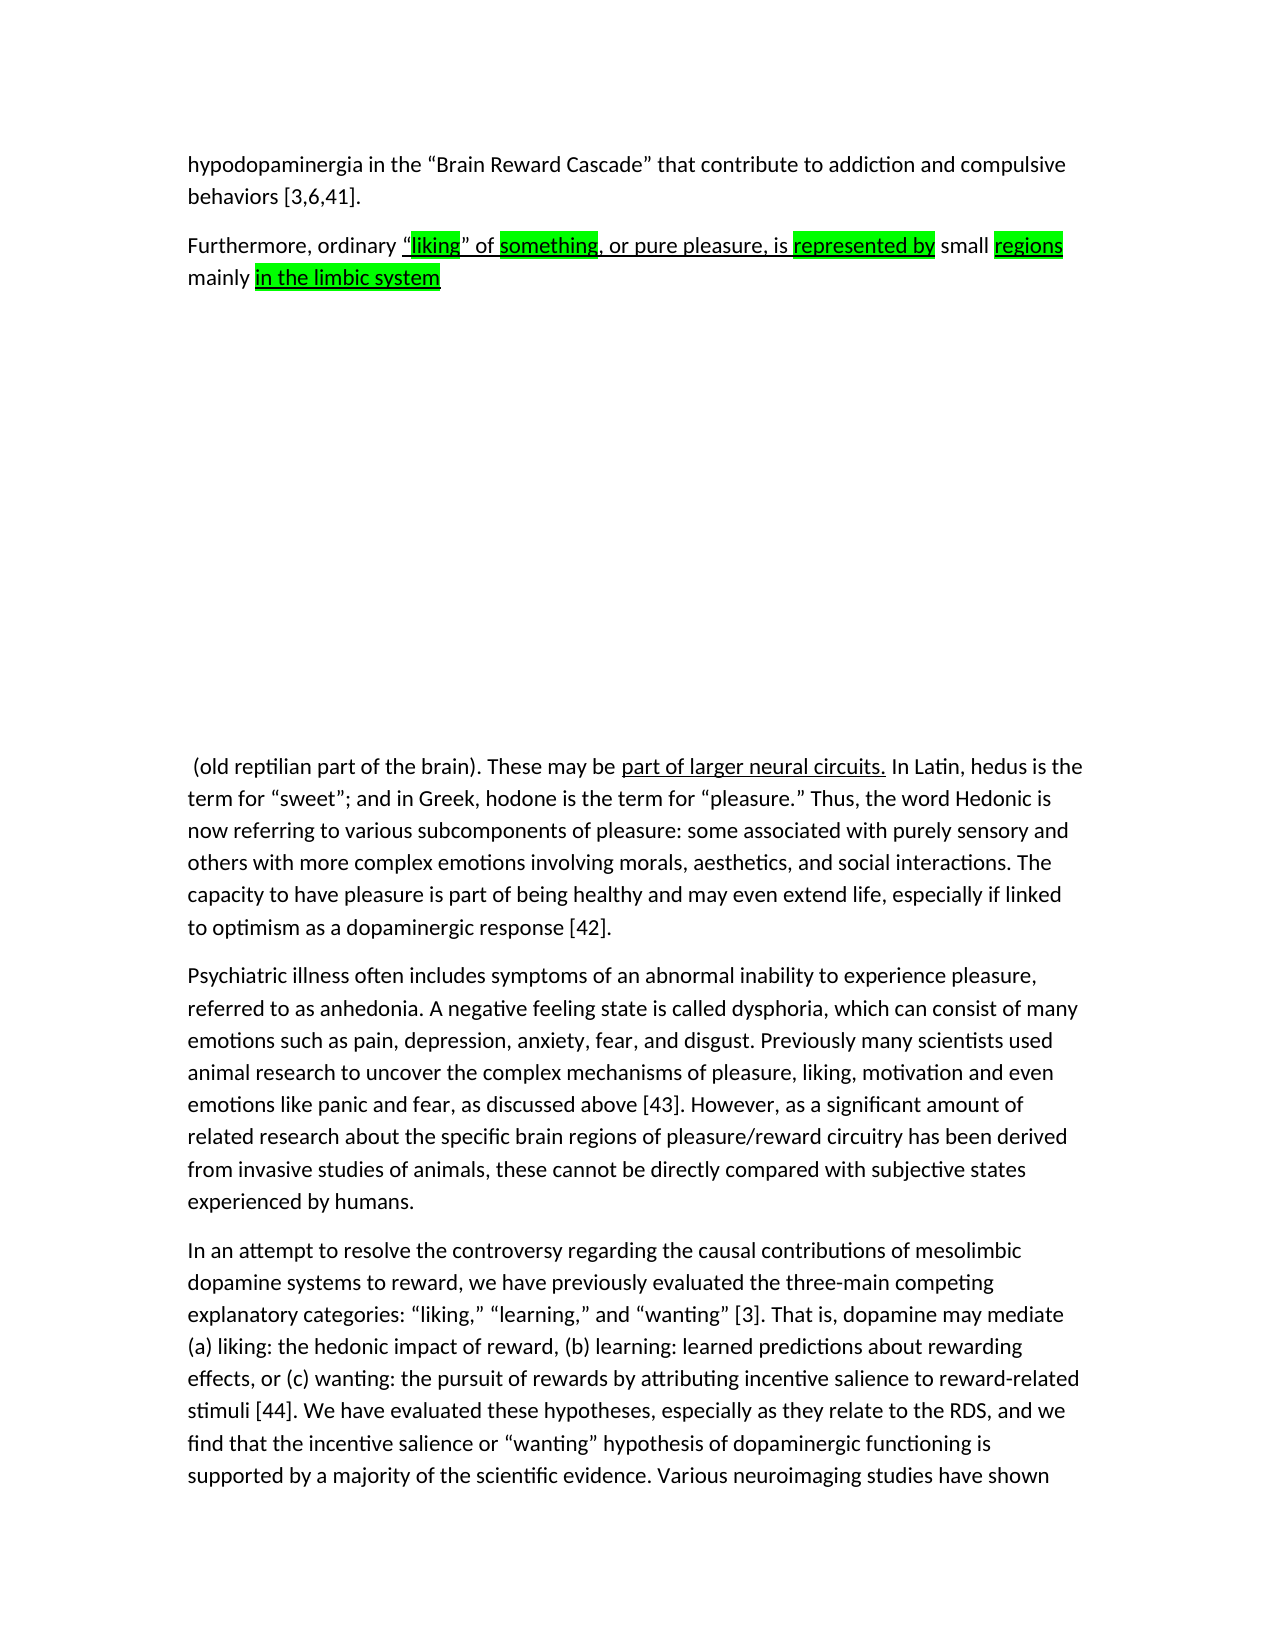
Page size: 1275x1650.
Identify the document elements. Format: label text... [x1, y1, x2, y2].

text Furthermore, ordinary “liking” of something, or pure pleasure, is represented by small regions mainly in the limbic system [187, 231, 1087, 291]
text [187, 1236, 1087, 1489]
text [187, 150, 1087, 210]
text Psychiatric illness often includes symptoms of an abnormal inability to experience pleasure, referred to as anhedonia. A negative feeling state is called dysphoria, which can consist of many emotions such as pain, depression, anxiety, fear, and disgust. Previously many scientists used animal research to uncover the complex mechanisms of pleasure, liking, motivation and even emotions like panic and fear, as discussed above [43]. However, as a significant amount of related research about the specific brain regions of pleasure/reward circuitry has been derived from invasive studies of animals, these cannot be directly compared with subjective states experienced by humans. [187, 962, 1087, 1215]
text (old reptilian part of the brain). These may be part of larger neural circuits. In Latin, hedus is the term for “sweet”; and in Greek, hodone is the term for “pleasure.” Thus, the word Hedonic is now referring to various subcomponents of pleasure: some associated with purely sensory and others with more complex emotions involving morals, aesthetics, and social interactions. The capacity to have pleasure is part of being healthy and may even extend life, especially if linked to optimism as a dopaminergic response [42]. [187, 752, 1087, 941]
